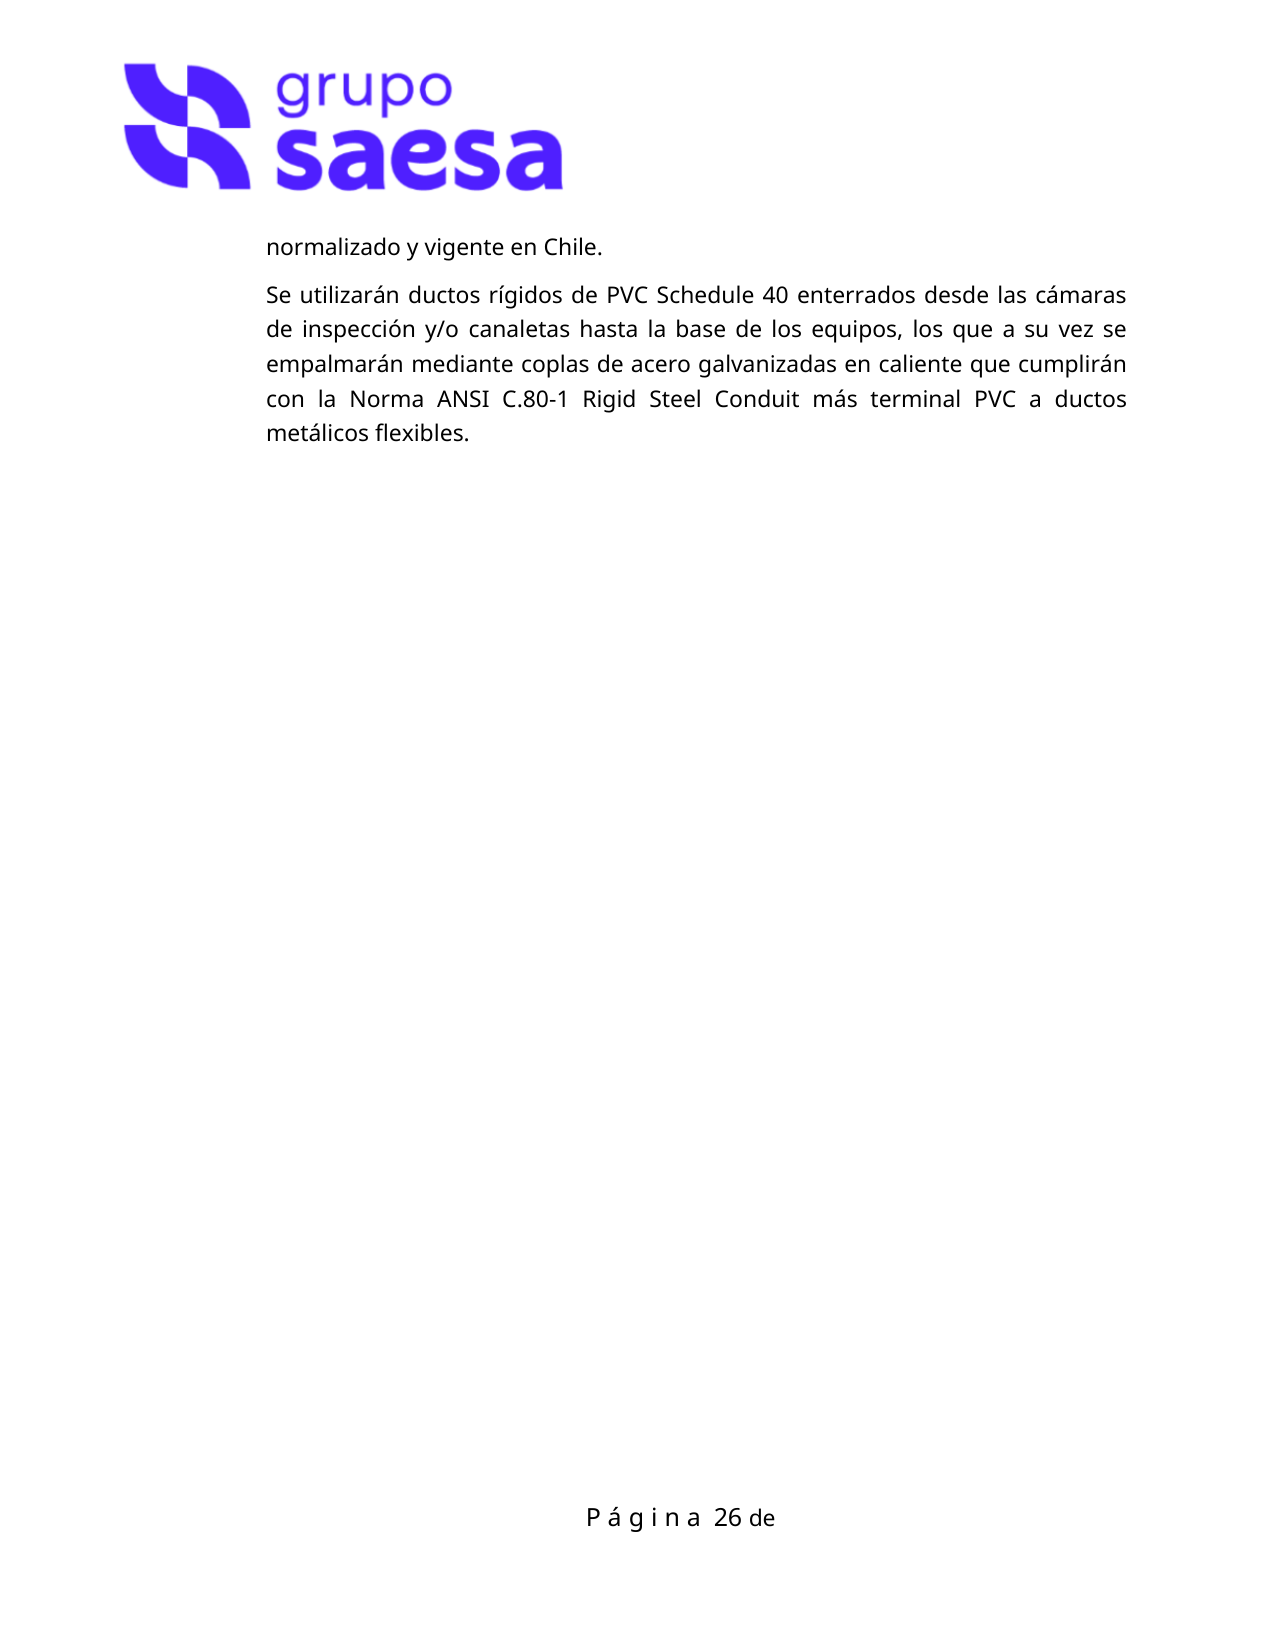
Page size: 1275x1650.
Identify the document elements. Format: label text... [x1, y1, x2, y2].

picture [112, 54, 569, 195]
text Se utilizarán ductos rígidos de PVC Schedule 40 enterrados desde las cámaras de inspección y/o canaletas hasta la base de los equipos, los que a su vez se empalmarán mediante coplas de acero galvanizadas en caliente que cumplirán con la Norma ANSI C.80-1 Rigid Steel Conduit más terminal PVC a ductos metálicos flexibles. [266, 279, 1128, 449]
